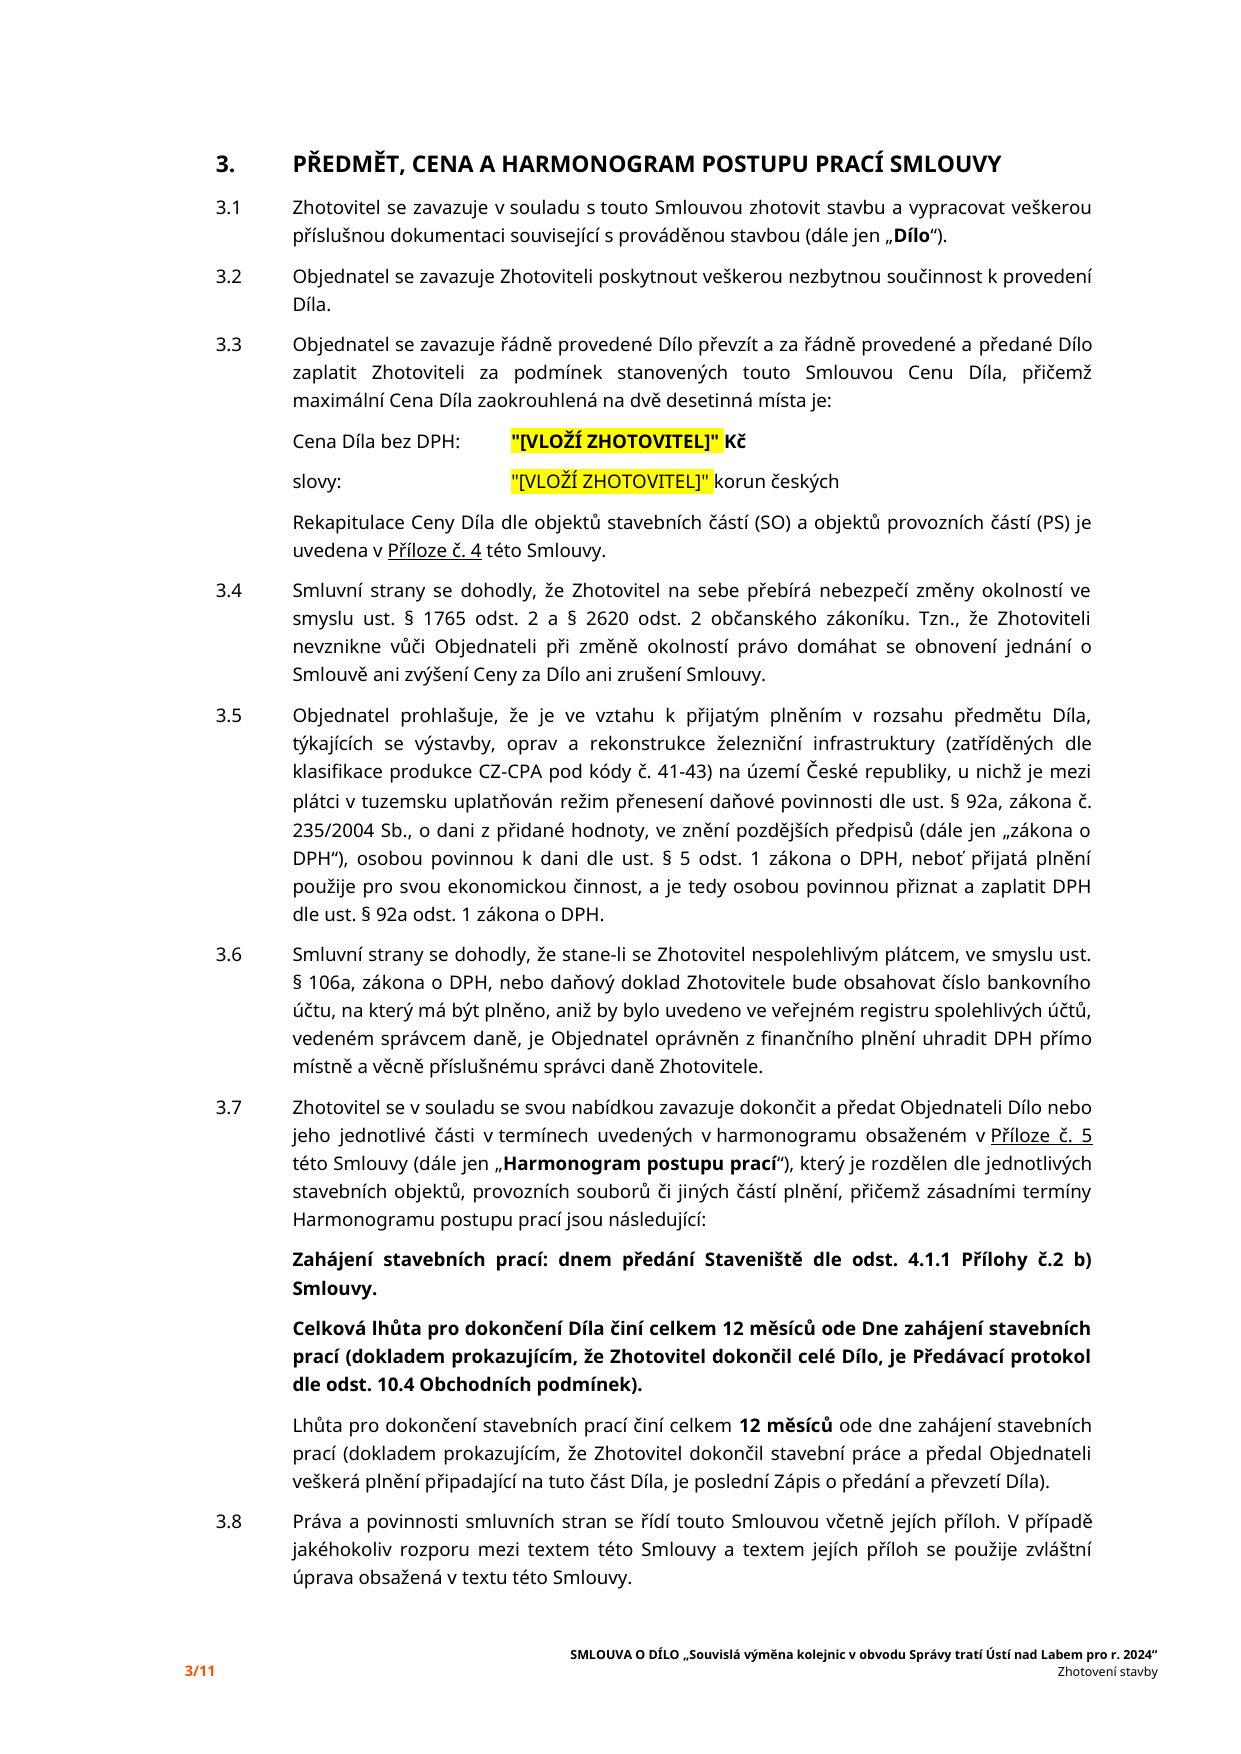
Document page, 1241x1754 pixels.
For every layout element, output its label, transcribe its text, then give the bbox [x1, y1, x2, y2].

text Práva a povinnosti smluvních stran se řídí touto Smlouvou včetně jejích příloh. V případě jakéhokoliv rozporu mezi textem této Smlouvy a textem jejích příloh se použije zvláštní úprava obsažená v textu této Smlouvy. [216, 1508, 1093, 1590]
text Smluvní strany se dohodly, že Zhotovitel na sebe přebírá nebezpečí změny okolností ve smyslu ust. § 1765 odst. 2 a § 2620 odst. 2 občanského zákoníku. Tzn., že Zhotoviteli nevznikne vůči Objednateli při změně okolností právo domáhat se obnovení jednání o Smlouvě ani zvýšení Ceny za Dílo ani zrušení Smlouvy. [216, 578, 1093, 687]
text Cena Díla bez DPH: Kč [724, 428, 1093, 453]
text Zahájení stavebních prací: dnem předání Staveniště dle odst. 4.1.1 Přílohy č.2 b) Smlouvy. [292, 1247, 1093, 1300]
text Lhůta pro dokončení stavebních prací činí celkem 12 měsíců ode dne zahájení stavebních prací (dokladem prokazujícím, že Zhotovitel dokončil stavební práce a předal Objednateli veškerá plnění připadající na tuto část Díla, je poslední Zápis o předání a převzetí Díla). [292, 1412, 1093, 1493]
text Zhotovitel se zavazuje v souladu s touto Smlouvou zhotovit stavbu a vypracovat veškerou příslušnou dokumentaci související s prováděnou stavbou (dále jen „Dílo“). [216, 194, 1093, 248]
text Zhotovitel se v souladu se svou nabídkou zavazuje dokončit a předat Objednateli Dílo nebo jeho jednotlivé části v termínech uvedených v harmonogramu obsaženém v Příloze č. 5 této Smlouvy (dále jen „Harmonogram postupu prací“), který je rozdělen dle jednotlivých stavebních objektů, provozních souborů či jiných částí plnění, přičemž zásadními termíny Harmonogramu postupu prací jsou následující: [216, 1094, 1093, 1232]
text Celková lhůta pro dokončení Díla činí celkem 12 měsíců ode Dne zahájení stavebních prací (dokladem prokazujícím, že Zhotovitel dokončil celé Dílo, je Předávací protokol dle odst. 10.4 Obchodních podmínek). [292, 1315, 1093, 1397]
text Objednatel se zavazuje řádně provedené Dílo převzít a za řádně provedené a předané Dílo zaplatit Zhotoviteli za podmínek stanovených touto Smlouvou Cenu Díla, přičemž maximální Cena Díla zaokrouhlená na dvě desetinná místa je: [216, 331, 1093, 413]
text PŘEDMĚT, CENA A HARMONOGRAM POSTUPU PRACÍ SMLOUVY [216, 147, 1093, 179]
text Cena Díla bez DPH: Kč [292, 428, 511, 453]
text slovy: korun českých [292, 468, 1093, 494]
text Objednatel prohlašuje, že je ve vztahu k přijatým plněním v rozsahu předmětu Díla, týkajících se výstavby, oprav a rekonstrukce železniční infrastruktury (zatříděných dle klasifikace produkce CZ-CPA pod kódy č. 41-43) na území České republiky, u nichž je mezi plátci v tuzemsku uplatňován režim přenesení daňové povinnosti dle ust. § 92a, zákona č. 235/2004 Sb., o dani z přidané hodnoty, ve znění pozdějších předpisů (dále jen „zákona o DPH“), osobou povinnou k dani dle ust. § 5 odst. 1 zákona o DPH, neboť přijatá plnění použije pro svou ekonomickou činnost, a je tedy osobou povinnou přiznat a zaplatit DPH dle ust. § 92a odst. 1 zákona o DPH. [216, 702, 1093, 927]
text Rekapitulace Ceny Díla dle objektů stavebních částí (SO) a objektů provozních částí (PS) je uvedena v Příloze č. 4 této Smlouvy. [292, 509, 1093, 563]
text Objednatel se zavazuje Zhotoviteli poskytnout veškerou nezbytnou součinnost k provedení Díla. [216, 263, 1093, 316]
text Smluvní strany se dohodly, že stane-li se Zhotovitel nespolehlivým plátcem, ve smyslu ust. § 106a, zákona o DPH, nebo daňový doklad Zhotovitele bude obsahovat číslo bankovního účtu, na který má být plněno, aniž by bylo uvedeno ve veřejném registru spolehlivých účtů, vedeném správcem daně, je Objednatel oprávněn z finančního plnění uhradit DPH přímo místně a věcně příslušnému správci daně Zhotovitele. [216, 942, 1093, 1079]
